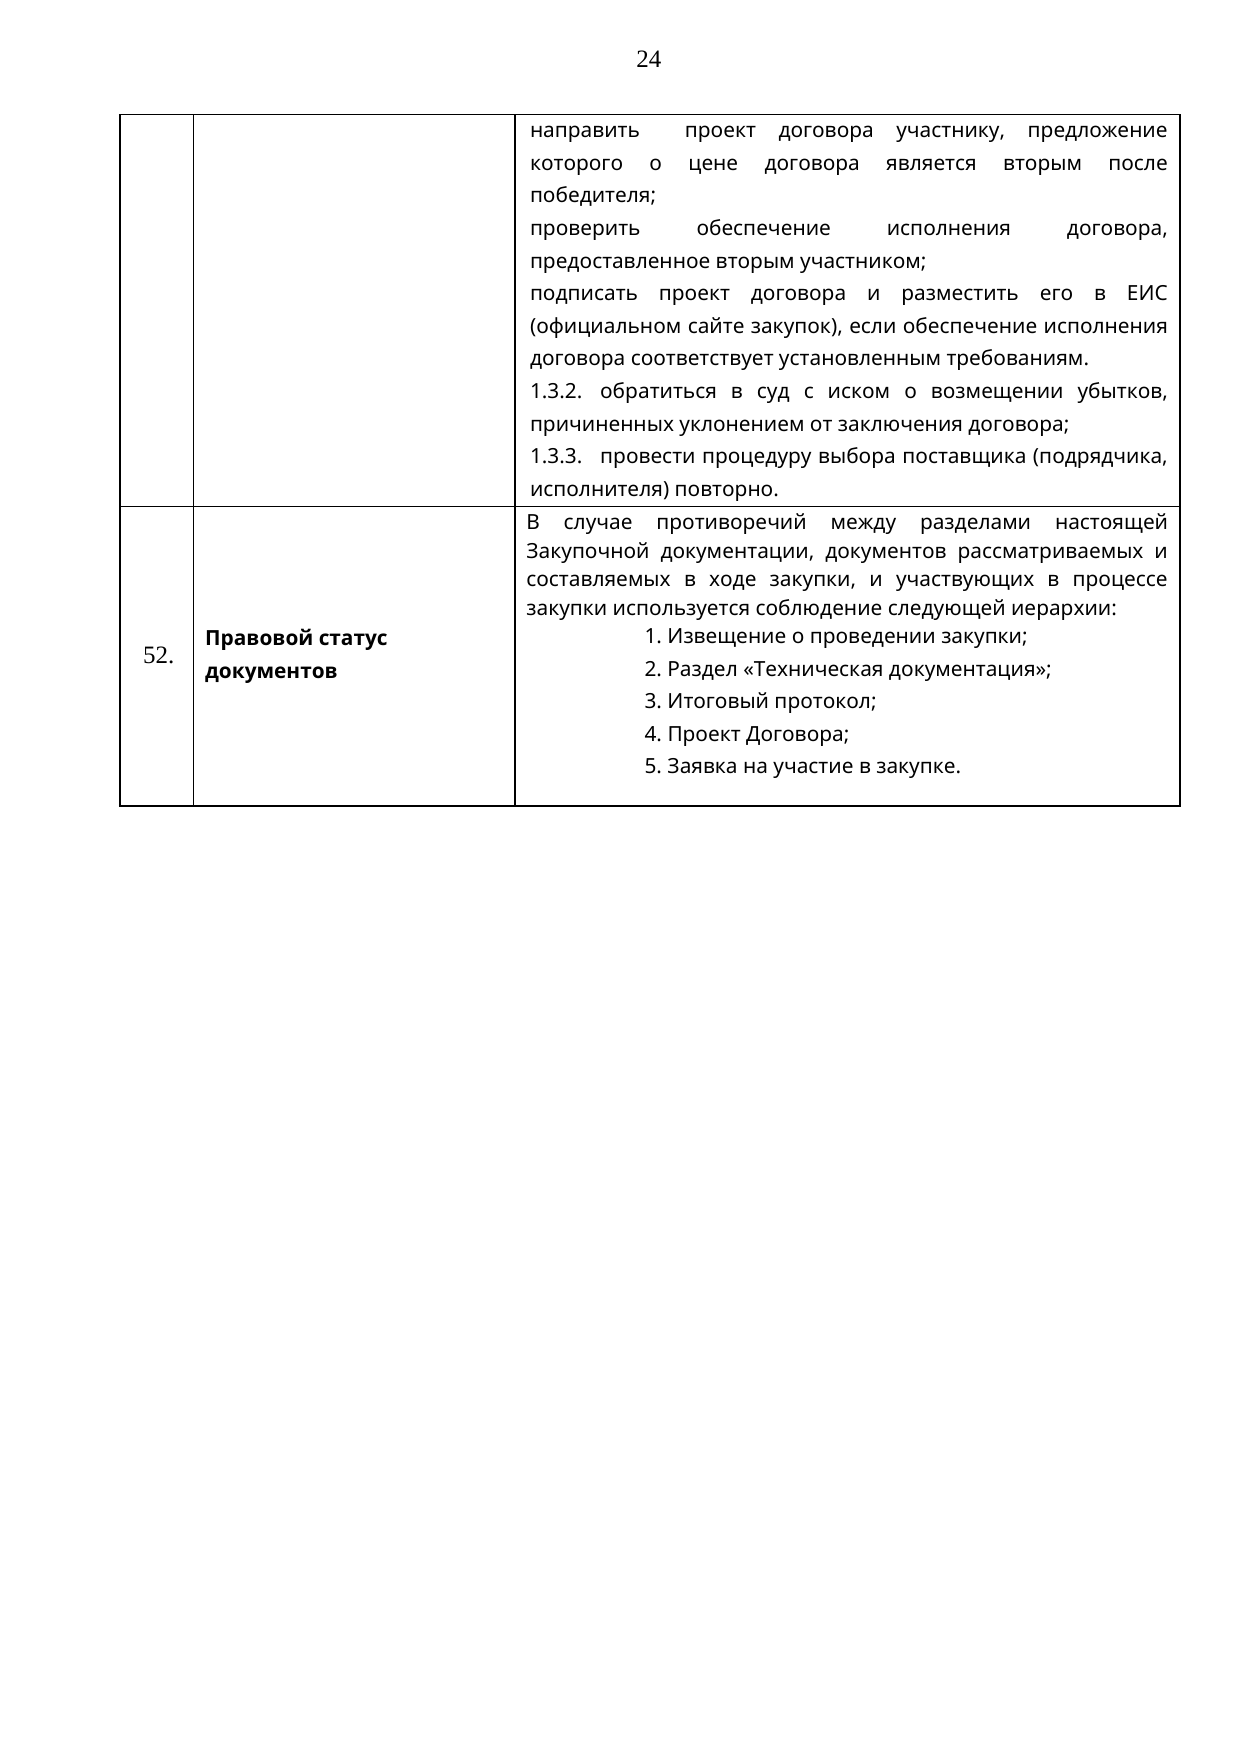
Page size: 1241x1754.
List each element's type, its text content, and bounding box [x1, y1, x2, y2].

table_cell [194, 115, 514, 506]
table_cell [121, 115, 193, 506]
table_cell Правовой статус документов [194, 507, 514, 804]
table_cell [121, 507, 193, 804]
table_cell В случае противоречий между разделами настоящей Закупочной документации, документов рассматриваемых и составляемых в ходе закупки, и участвующих в процессе закупки используется соблюдение следующей иерархии: 1. Извещение о проведении закупки; 2. Раздел «Техническая документация»; 3. Итоговый протокол; 4. Проект Договора; 5. Заявка на участие в закупке. [516, 507, 1179, 804]
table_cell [516, 115, 1179, 506]
